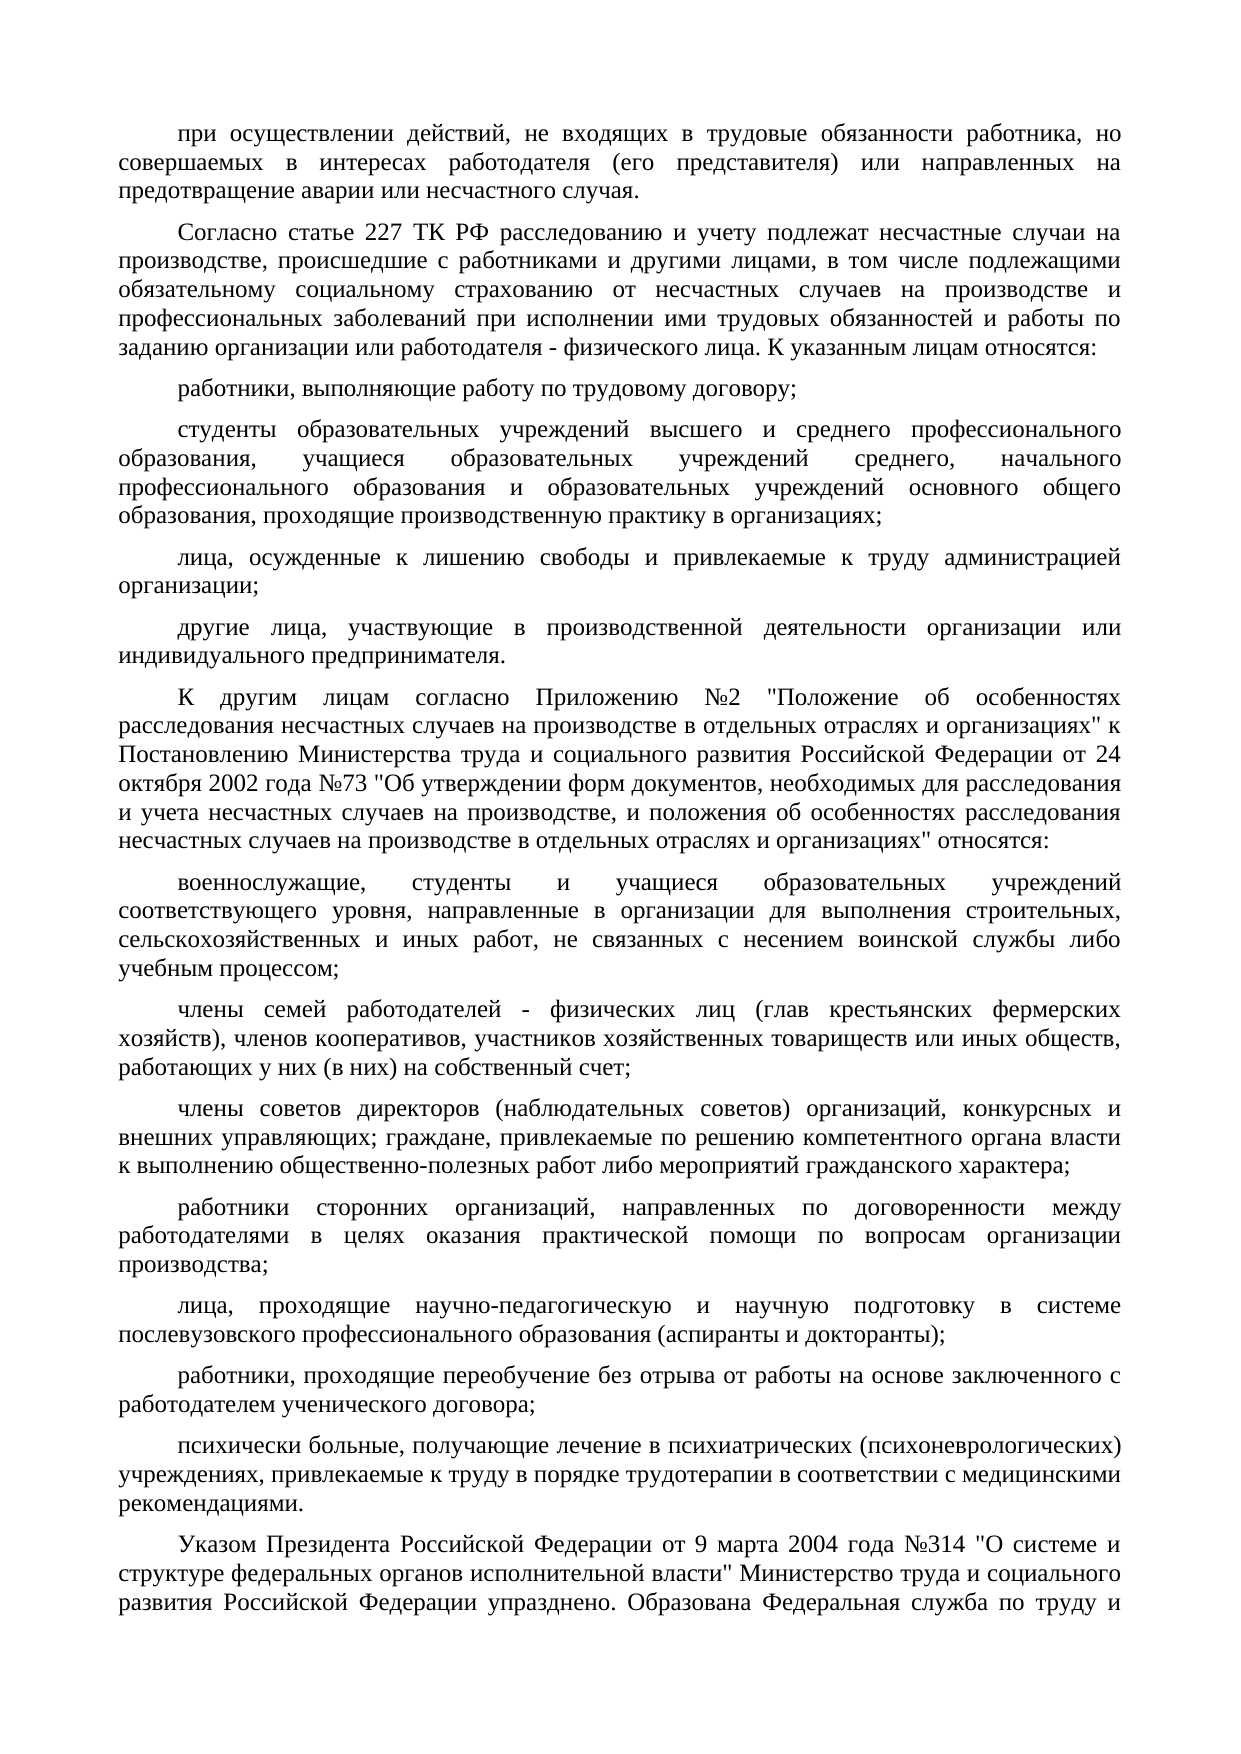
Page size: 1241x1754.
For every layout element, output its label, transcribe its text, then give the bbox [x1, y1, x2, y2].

text работники сторонних организаций, направленных по договоренности между работодателями в целях оказания практической помощи по вопросам организации производства; [118, 1192, 1122, 1278]
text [118, 1529, 1122, 1616]
text члены семей работодателей - физических лиц (глав крестьянских фермерских хозяйств), членов кооперативов, участников хозяйственных товариществ или иных обществ, работающих у них (в них) на собственный счет; [118, 994, 1122, 1081]
text работники, проходящие переобучение без отрыва от работы на основе заключенного с работодателем ученического договора; [118, 1361, 1122, 1418]
text военнослужащие, студенты и учащиеся образовательных учреждений соответствующего уровня, направленные в организации для выполнения строительных, сельскохозяйственных и иных работ, не связанных с несением воинской службы либо учебным процессом; [118, 867, 1122, 982]
text лица, проходящие научно-педагогическую и научную подготовку в системе послевузовского профессионального образования (аспиранты и докторанты); [118, 1291, 1122, 1348]
text лица, осужденные к лишению свободы и привлекаемые к труду администрацией организации; [118, 542, 1122, 599]
text студенты образовательных учреждений высшего и среднего профессионального образования, учащиеся образовательных учреждений среднего, начального профессионального образования и образовательных учреждений основного общего образования, проходящие производственную практику в организациях; [118, 414, 1122, 529]
text работники, выполняющие работу по трудовому договору; [118, 373, 1122, 402]
text Согласно статье 227 ТК РФ расследованию и учету подлежат несчастные случаи на производстве, происшедшие с работниками и другими лицами, в том числе подлежащими обязательному социальному страхованию от несчастных случаев на производстве и профессиональных заболеваний при исполнении ими трудовых обязанностей и работы по заданию организации или работодателя - физического лица. К указанным лицам относятся: [118, 217, 1122, 361]
text члены советов директоров (наблюдательных советов) организаций, конкурсных и внешних управляющих; граждане, привлекаемые по решению компетентного органа власти к выполнению общественно-полезных работ либо мероприятий гражданского характера; [118, 1093, 1122, 1179]
text К другим лицам согласно Приложению №2 "Положение об особенностях расследования несчастных случаев на производстве в отдельных отраслях и организациях" к Постановлению Министерства труда и социального развития Российской Федерации от 24 октября 2002 года №73 "Об утверждении форм документов, необходимых для расследования и учета несчастных случаев на производстве, и положения об особенностях расследования несчастных случаев на производстве в отдельных отраслях и организациях" относятся: [118, 682, 1122, 854]
text другие лица, участвующие в производственной деятельности организации или индивидуального предпринимателя. [118, 612, 1122, 669]
text при осуществлении действий, не входящих в трудовые обязанности работника, но совершаемых в интересах работодателя (его представителя) или направленных на предотвращение аварии или несчастного случая. [118, 118, 1122, 204]
text психически больные, получающие лечение в психиатрических (психоневрологических) учреждениях, привлекаемые к труду в порядке трудотерапии в соответствии с медицинскими рекомендациями. [118, 1431, 1122, 1517]
